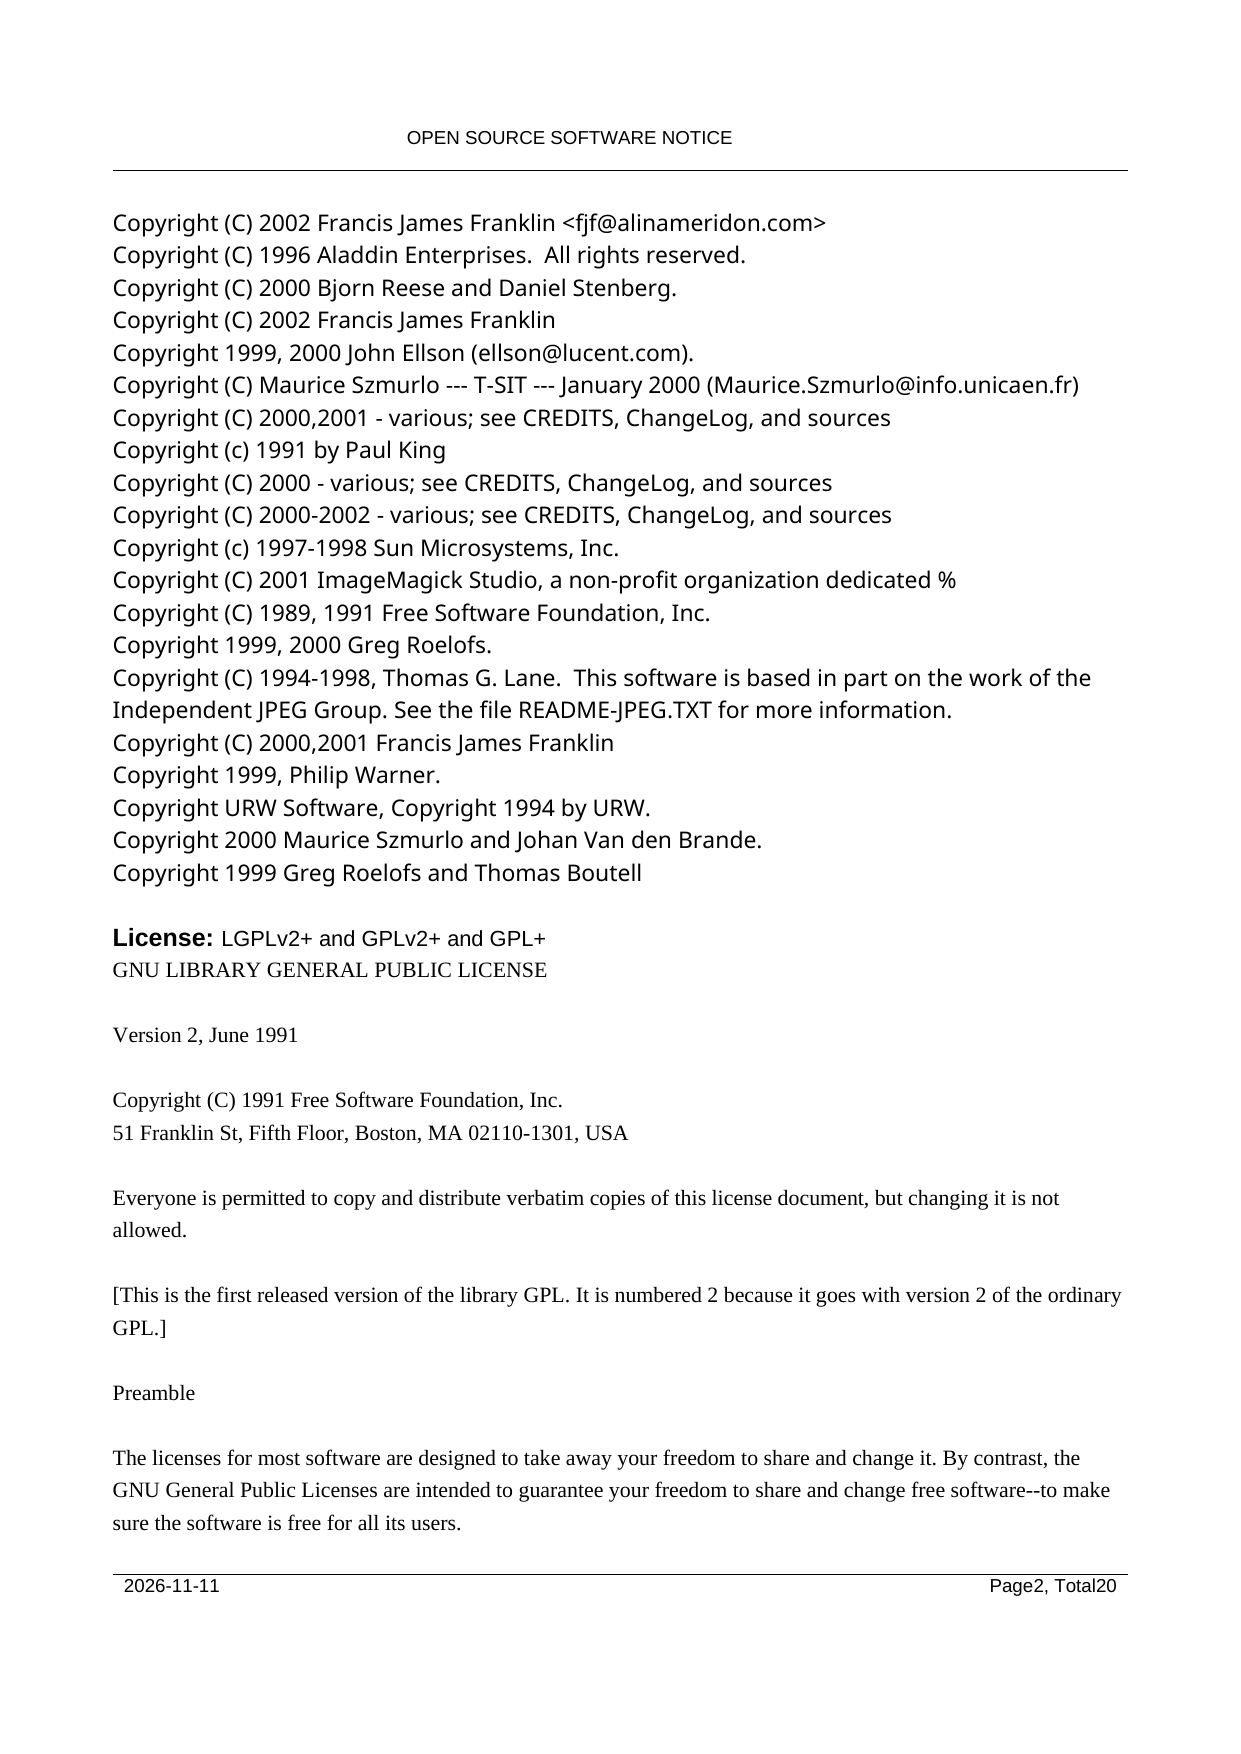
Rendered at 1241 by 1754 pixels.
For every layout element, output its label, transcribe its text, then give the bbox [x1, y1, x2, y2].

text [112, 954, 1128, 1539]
text License: LGPLv2+ and GPLv2+ and GPL+ [112, 921, 1128, 954]
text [112, 206, 1128, 921]
